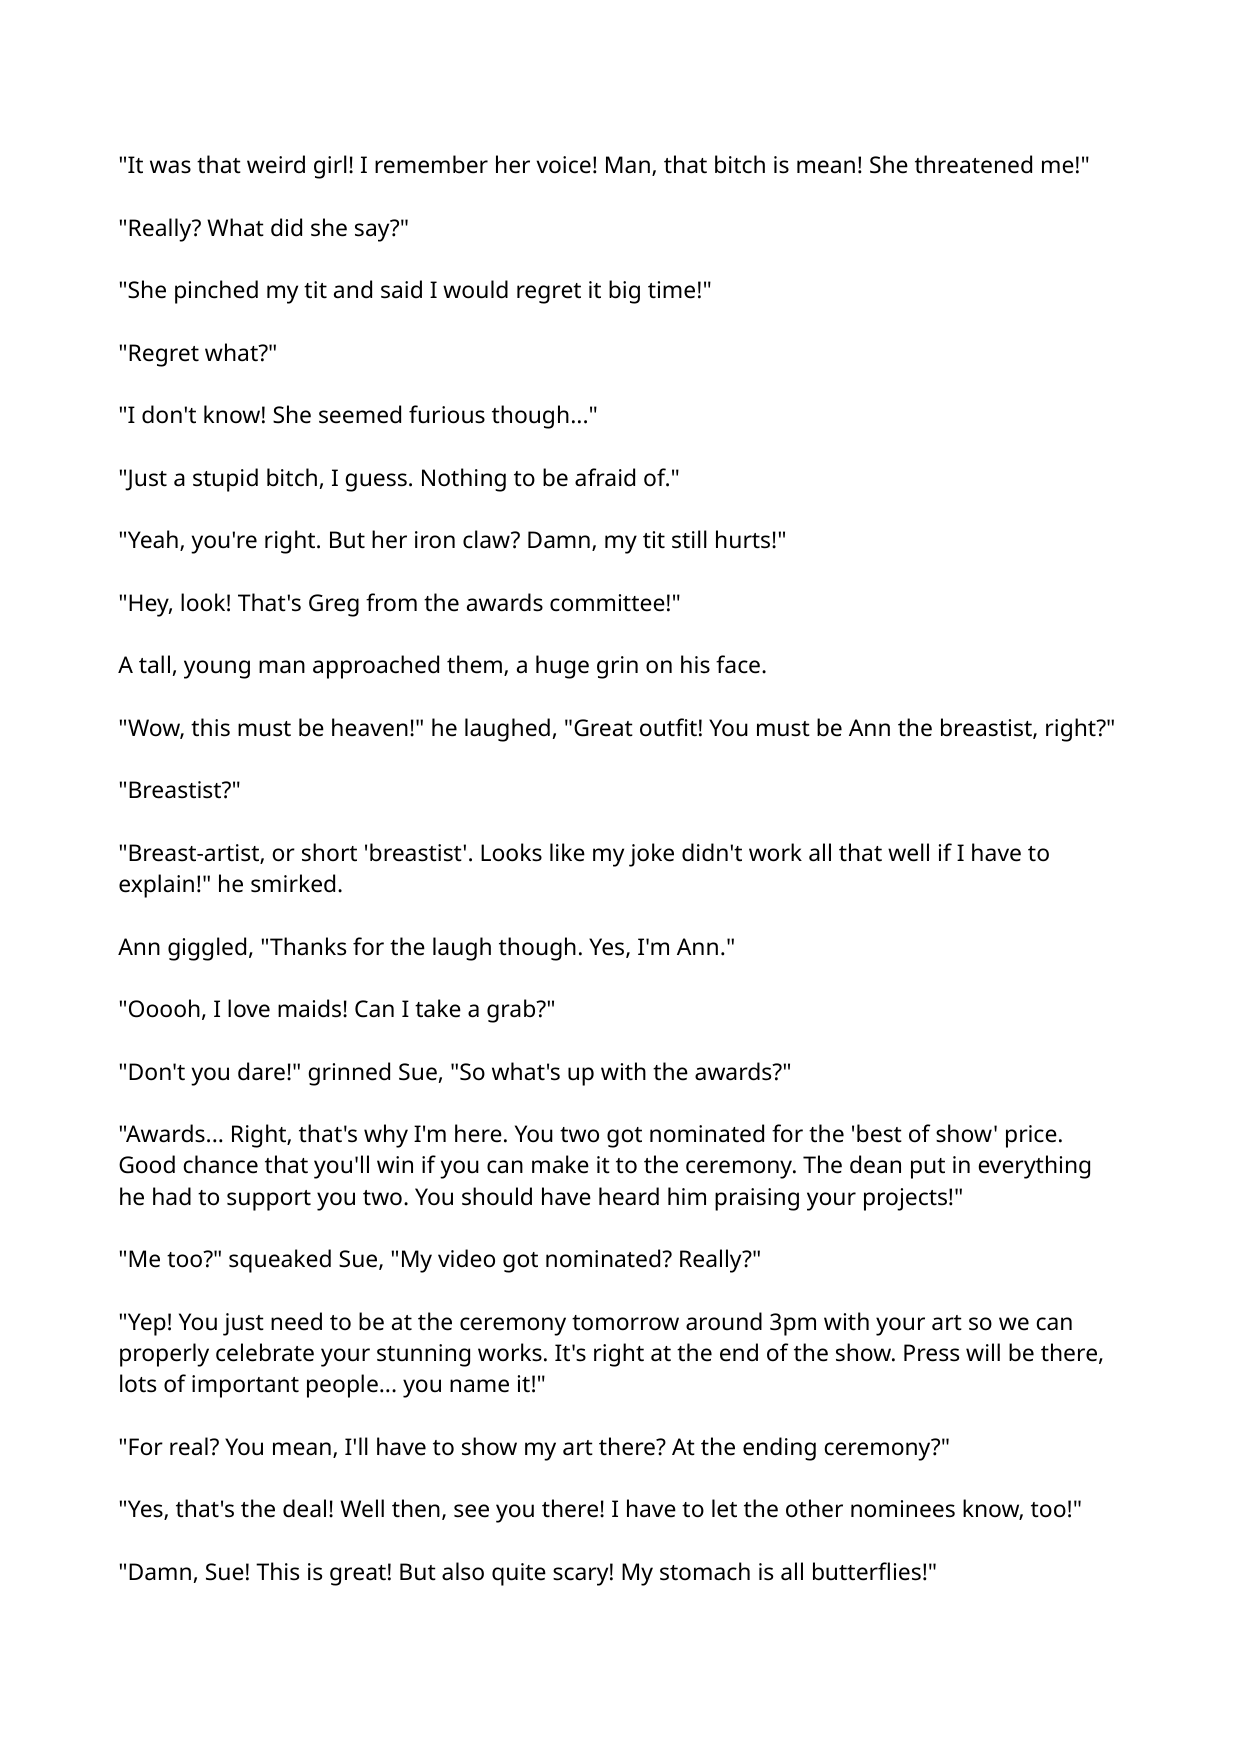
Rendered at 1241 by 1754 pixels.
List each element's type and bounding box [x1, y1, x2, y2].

text [118, 118, 1122, 1618]
